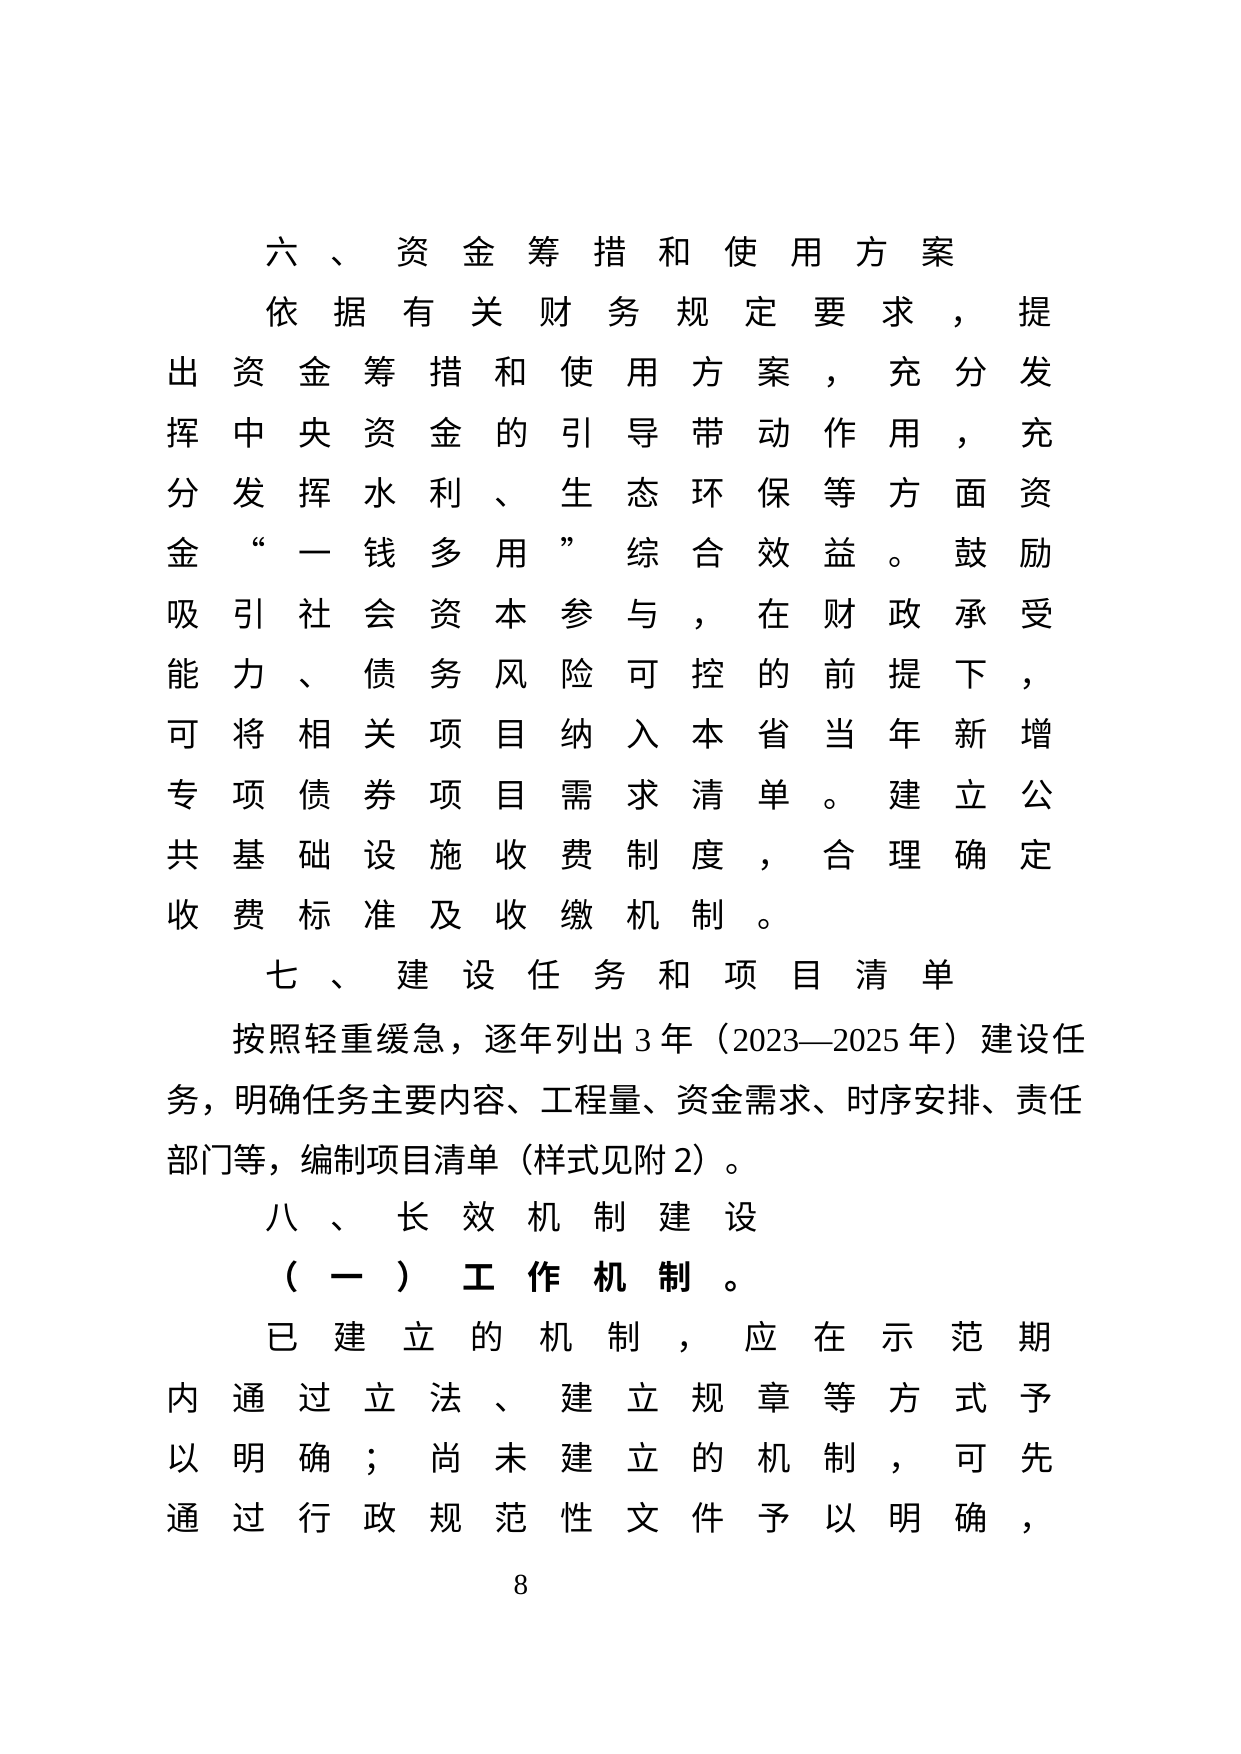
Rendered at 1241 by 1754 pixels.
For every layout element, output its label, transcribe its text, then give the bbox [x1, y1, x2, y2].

text 八、长效机制建设 [167, 1184, 1085, 1245]
text 按照轻重缓急，逐年列出3年（2023—2025年）建设任务，明确任务主要内容、工程量、资金需求、时序安排、责任部门等，编制项目清单（样式见附2）。 [167, 1003, 1085, 1184]
text 依据有关财务规定要求，提出资金筹措和使用方案，充分发挥中央资金的引导带动作用，充分发挥水利、生态环保等方面资金“一钱多用”综合效益。鼓励吸引社会资本参与，在财政承受能力、债务风险可控的前提下，可将相关项目纳入本省当年新增专项债券项目需求清单。建立公共基础设施收费制度，合理确定收费标准及收缴机制。 [167, 280, 1085, 943]
text 六、资金筹措和使用方案 [167, 219, 1085, 280]
text 七、建设任务和项目清单 [167, 943, 1085, 1003]
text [167, 1305, 1085, 1546]
text （一）工作机制。 [167, 1245, 1085, 1305]
